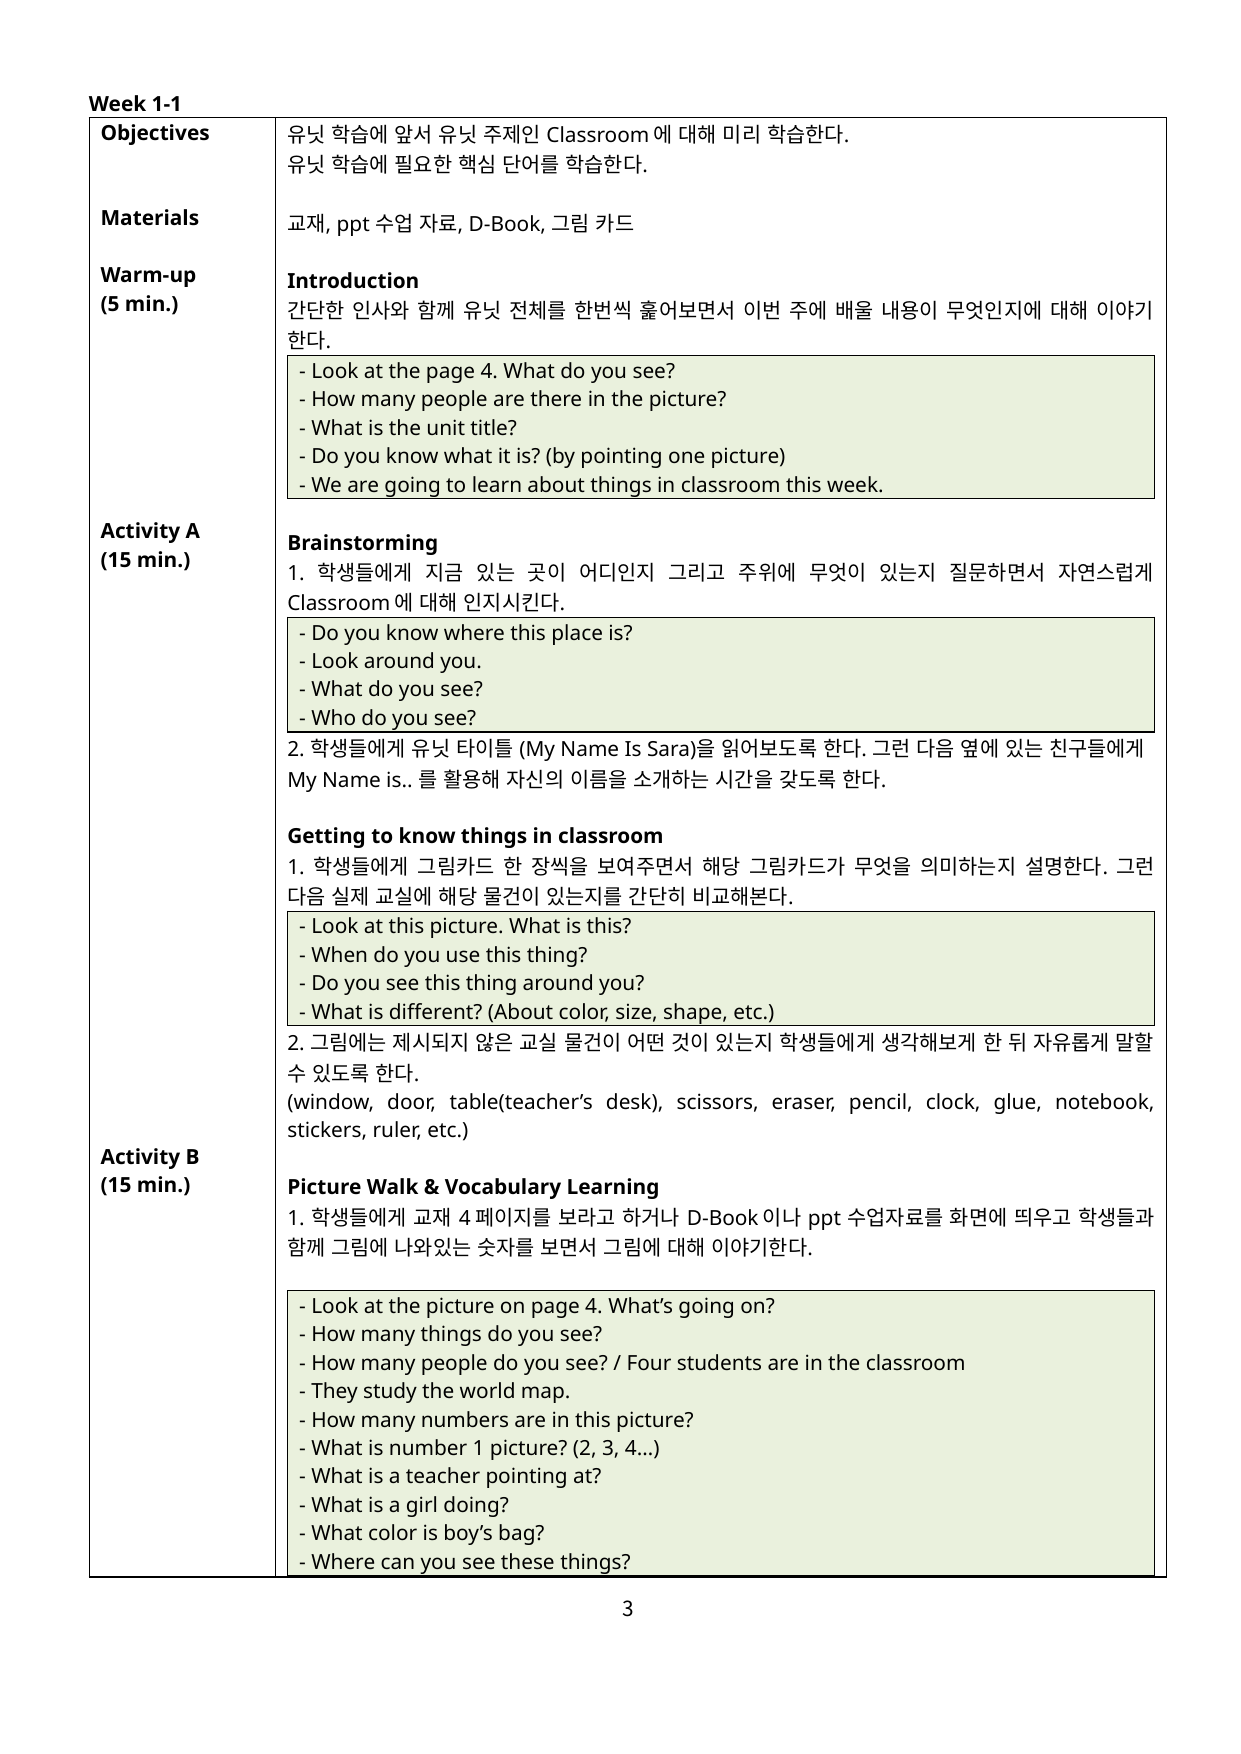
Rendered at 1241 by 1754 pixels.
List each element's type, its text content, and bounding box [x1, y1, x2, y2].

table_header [276, 118, 1166, 1576]
text Week 1-1 [89, 89, 1167, 117]
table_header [90, 118, 275, 1576]
